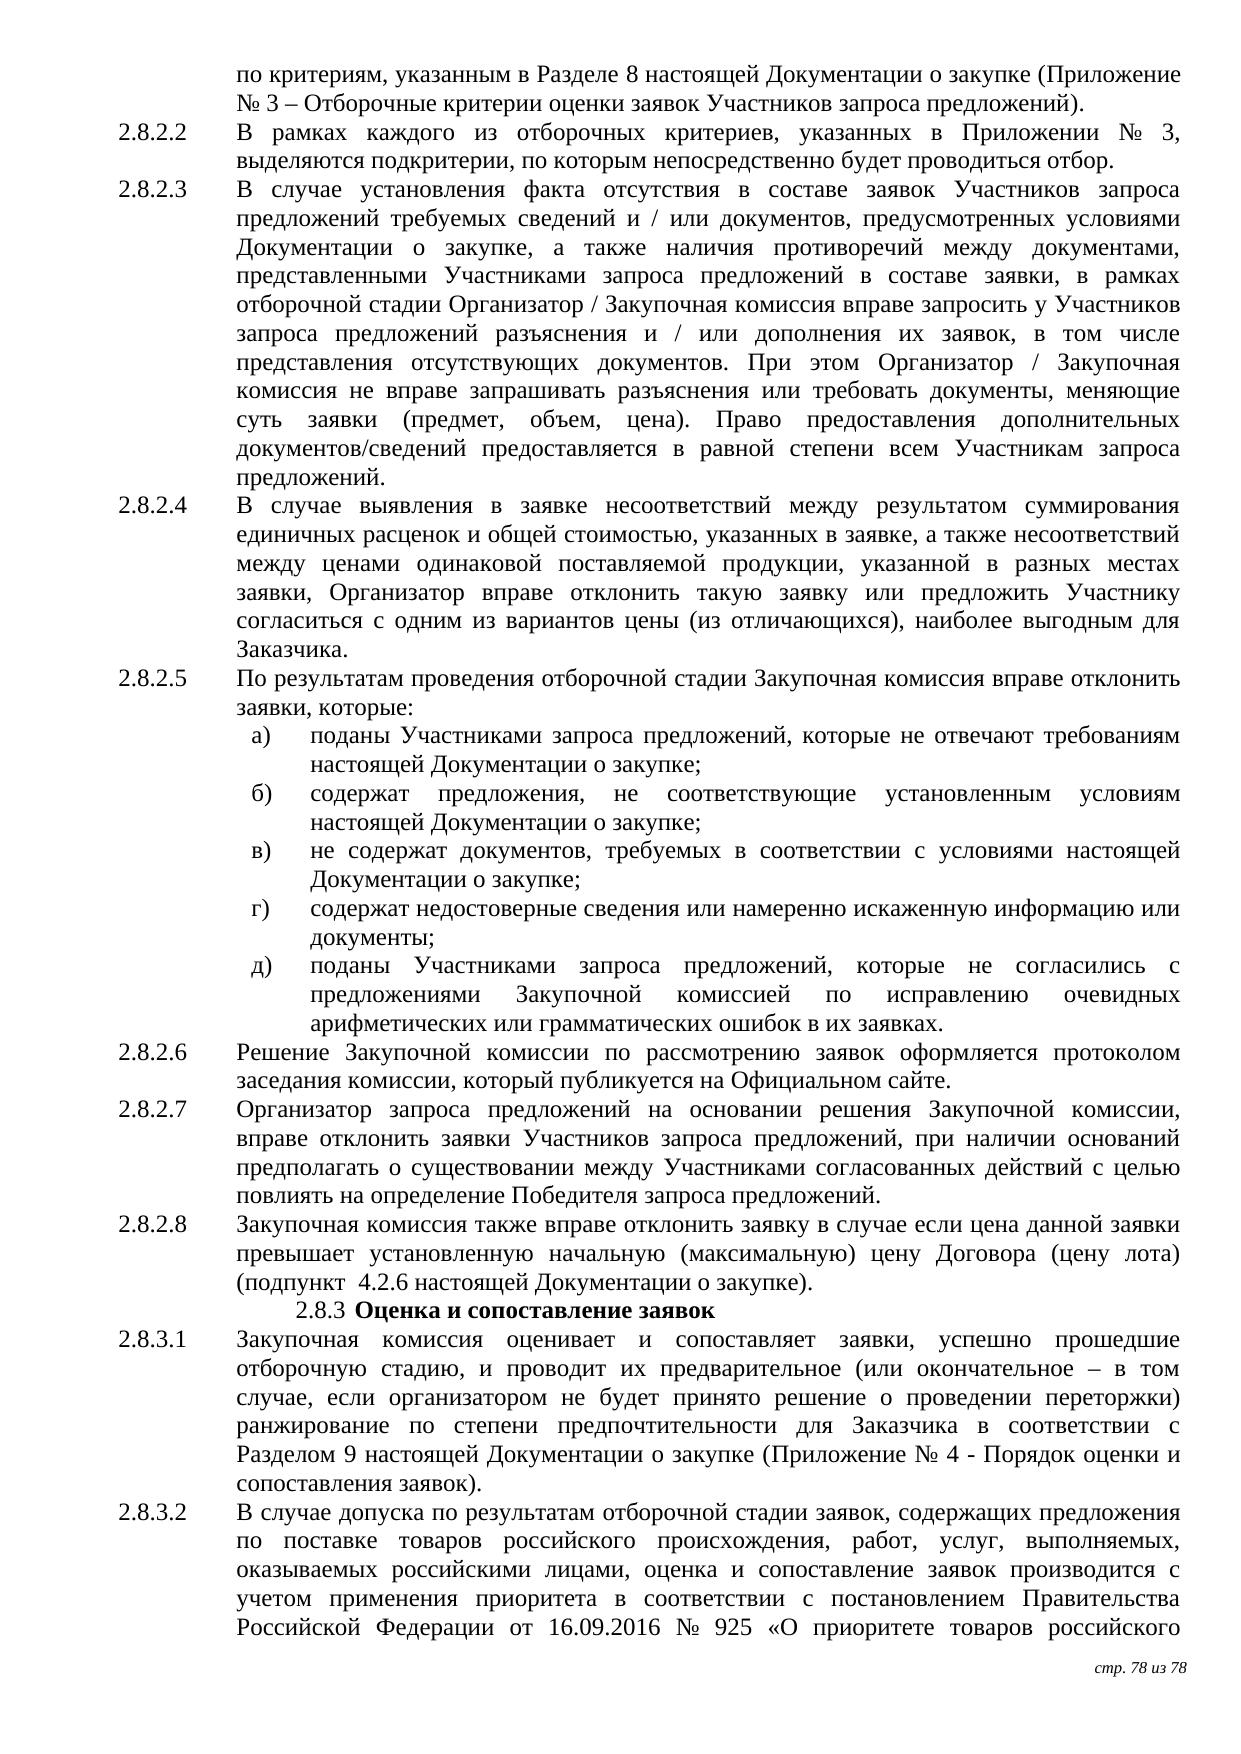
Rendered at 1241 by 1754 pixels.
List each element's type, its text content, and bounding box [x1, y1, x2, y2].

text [118, 1497, 1181, 1640]
text В рамках каждого из отборочных критериев, указанных в Приложении № 3, выделяются подкритерии, по которым непосредственно будет проводиться отбор. [118, 117, 1181, 174]
text Организатор запроса предложений на основании решения Закупочной комиссии, вправе отклонить заявки Участников запроса предложений, при наличии оснований предполагать о существовании между Участниками согласованных действий с целью повлиять на определение Победителя запроса предложений. [118, 1094, 1181, 1209]
text В случае выявления в заявке несоответствий между результатом суммирования единичных расценок и общей стоимостью, указанных в заявке, а также несоответствий между ценами одинаковой поставляемой продукции, указанной в разных местах заявки, Организатор вправе отклонить такую заявку или предложить Участнику согласиться с одним из вариантов цены (из отличающихся), наиболее выгодным для Заказчика. [118, 490, 1181, 663]
text Закупочная комиссия также вправе отклонить заявку в случае если цена данной заявки превышает установленную начальную (максимальную) цену Договора (цену лота) (подпункт 4.2.6 настоящей Документации о закупке). [118, 1209, 1181, 1295]
text содержат предложения, не соответствующие установленным условиям настоящей Документации о закупке; [251, 778, 1181, 835]
text поданы Участниками запроса предложений, которые не отвечают требованиям настоящей Документации о закупке; [251, 720, 1181, 778]
text поданы Участниками запроса предложений, которые не согласились с предложениями Закупочной комиссией по исправлению очевидных арифметических или грамматических ошибок в их заявках. [251, 950, 1181, 1037]
list по критериям, указанным в Разделе 8 настоящей Документации о закупке (Приложение № 3 – Отборочные критерии оценки заявок Участников запроса предложений). [236, 59, 1181, 117]
text не содержат документов, требуемых в соответствии с условиями настоящей Документации о закупке; [251, 835, 1181, 893]
text Закупочная комиссия оценивает и сопоставляет заявки, успешно прошедшие отборочную стадию, и проводит их предварительное (или окончательное – в том случае, если организатором не будет принято решение о проведении переторжки) ранжирование по степени предпочтительности для Заказчика в соответствии с Разделом 9 настоящей Документации о закупке (Приложение № 4 - Порядок оценки и сопоставления заявок). [118, 1324, 1181, 1497]
text содержат недостоверные сведения или намеренно искаженную информацию или документы; [251, 893, 1181, 950]
text По результатам проведения отборочной стадии Закупочная комиссия вправе отклонить заявки, которые: [118, 663, 1181, 720]
text В случае установления факта отсутствия в составе заявок Участников запроса предложений требуемых сведений и / или документов, предусмотренных условиями Документации о закупке, а также наличия противоречий между документами, представленными Участниками запроса предложений в составе заявки, в рамках отборочной стадии Организатор / Закупочная комиссия вправе запросить у Участников запроса предложений разъяснения и / или дополнения их заявок, в том числе представления отсутствующих документов. При этом Организатор / Закупочная комиссия не вправе запрашивать разъяснения или требовать документы, меняющие суть заявки (предмет, объем, цена). Право предоставления дополнительных документов/сведений предоставляется в равной степени всем Участникам запроса предложений. [118, 174, 1181, 490]
text Оценка и сопоставление заявок [236, 1295, 1181, 1324]
text Решение Закупочной комиссии по рассмотрению заявок оформляется протоколом заседания комиссии, который публикуется на Официальном сайте. [118, 1037, 1181, 1094]
